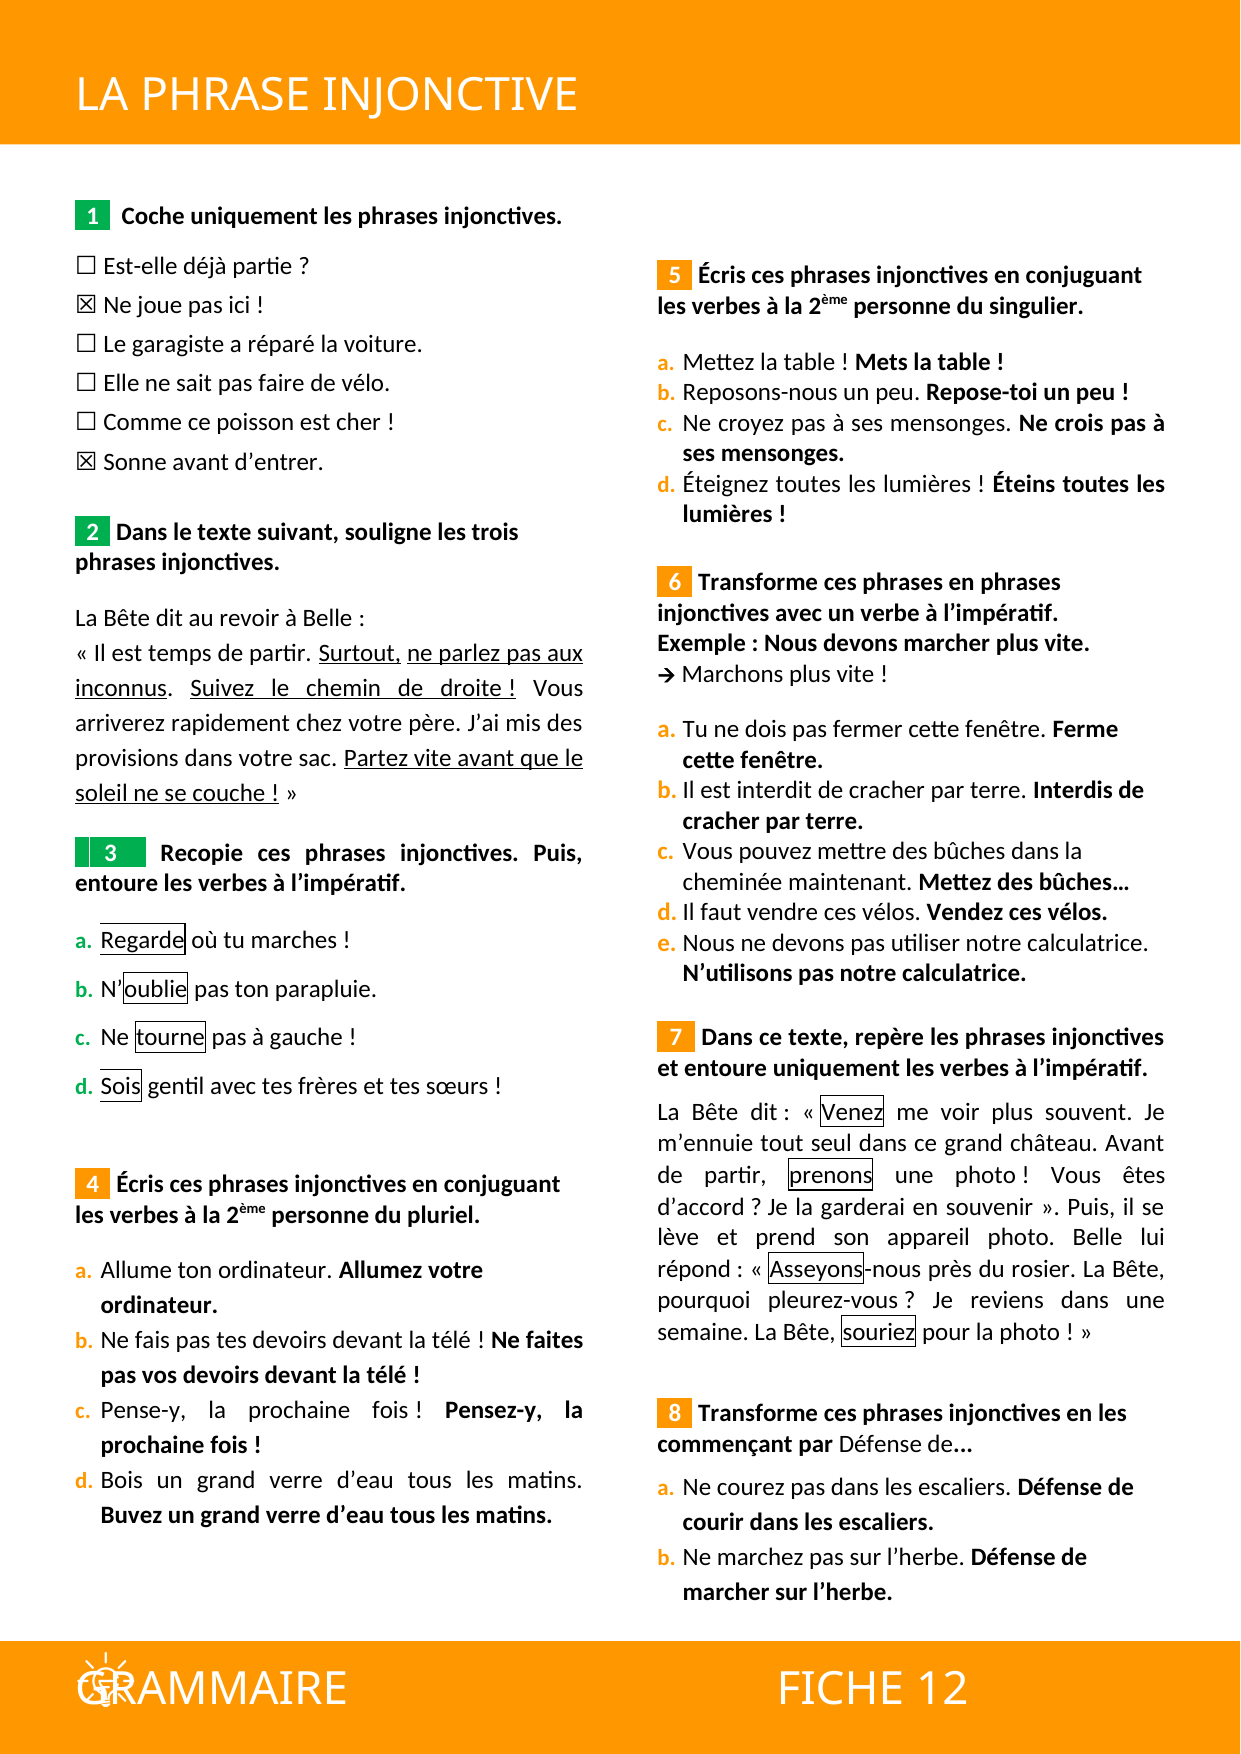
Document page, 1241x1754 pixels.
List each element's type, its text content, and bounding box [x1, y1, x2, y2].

text Elle ne sait pas faire de vélo. [75, 365, 583, 399]
list Pense-y, la prochaine fois ! Pensez-y, la prochaine fois ! [75, 1394, 583, 1460]
list Ne courez pas dans les escaliers. Défense de courir dans les escaliers. [657, 1471, 1165, 1536]
text Est-elle déjà partie ? [75, 247, 583, 281]
text 1 Coche uniquement les phrases injonctives. [110, 200, 583, 230]
list N’oublie pas ton parapluie. [188, 972, 583, 1004]
list Mettez la table ! Mets la table ! [657, 346, 1165, 376]
list Tu ne dois pas fermer cette fenêtre. Ferme cette fenêtre. [657, 713, 1165, 774]
text La Bête dit : « Venez me voir plus souvent. Je m’ennuie tout seul dans ce grand château. Avant de partir, prenons une photo ! Vous êtes d’accord ? Je la garderai en souvenir ». Puis, il se lève et prend son appareil photo. Belle lui répond : « Asseyons-nous près du rosier. La Bête, pourquoi pleurez-vous ? Je reviens dans une semaine. La Bête, souriez pour la photo ! » [657, 1095, 1165, 1347]
text Sonne avant d’entrer. [75, 443, 583, 477]
text Ne joue pas ici ! [75, 287, 583, 321]
text 6 Transforme ces phrases en phrases injonctives avec un verbe à l’impératif. Exemple : Nous devons marcher plus vite. Marchons plus vite ! [657, 566, 1165, 688]
text Le garagiste a réparé la voiture. [75, 326, 583, 360]
list Ne tourne pas à gauche ! [75, 1021, 135, 1053]
list Reposons-nous un peu. Repose-toi un peu ! [657, 376, 1165, 407]
list Bois un grand verre d’eau tous les matins. Buvez un grand verre d’eau tous les matins. [75, 1464, 583, 1530]
text 2 Dans le texte suivant, souligne les trois phrases injonctives. [75, 516, 583, 577]
list Ne tourne pas à gauche ! [136, 1022, 205, 1052]
list Ne marchez pas sur l’herbe. Défense de marcher sur l’herbe. [657, 1541, 1165, 1606]
list Regarde où tu marches ! [75, 923, 184, 955]
list Regarde où tu marches ! [186, 923, 583, 955]
list Vous pouvez mettre des bûches dans la cheminée maintenant. Mettez des bûches… [657, 835, 1165, 896]
text 5 Écris ces phrases injonctives en conjuguant les verbes à la 2ème personne du singulier. [657, 259, 1165, 321]
list Il est interdit de cracher par terre. Interdis de cracher par terre. [657, 774, 1165, 835]
text Comme ce poisson est cher ! [75, 404, 583, 438]
list Il faut vendre ces vélos. Vendez ces vélos. [657, 896, 1165, 927]
list N’oublie pas ton parapluie. [124, 973, 187, 1003]
list Ne fais pas tes devoirs devant la télé ! Ne faites pas vos devoirs devant la télé ! [75, 1324, 583, 1390]
list Sois gentil avec tes frères et tes sœurs ! [142, 1069, 583, 1102]
list Ne croyez pas à ses mensonges. Ne crois pas à ses mensonges. [657, 407, 1165, 468]
list Allume ton ordinateur. Allumez votre ordinateur. [75, 1254, 583, 1320]
list Ne tourne pas à gauche ! [206, 1021, 583, 1053]
text La Bête dit au revoir à Belle : [75, 602, 583, 632]
text « Il est temps de partir. Surtout, ne parlez pas aux inconnus. Suivez le chemin de droite ! Vous arriverez rapidement chez votre père. J’ai mis des provisions dans votre sac. Partez vite avant que le soleil ne se couche ! » [75, 637, 583, 807]
text 7 Dans ce texte, repère les phrases injonctives et entoure uniquement les verbes à l’impératif. [657, 1021, 1165, 1082]
text 3 Recopie ces phrases injonctives. Puis, entoure les verbes à l’impératif. [75, 837, 583, 898]
picture [75, 1652, 139, 1709]
text 8 Transforme ces phrases injonctives en les commençant par Défense de... [657, 1397, 1165, 1458]
list Éteignez toutes les lumières ! Éteins toutes les lumières ! [657, 468, 1165, 529]
list Nous ne devons pas utiliser notre calculatrice. N’utilisons pas notre calculatrice. [657, 927, 1165, 988]
text 4 Écris ces phrases injonctives en conjuguant les verbes à la 2ème personne du pluriel. [75, 1168, 583, 1229]
